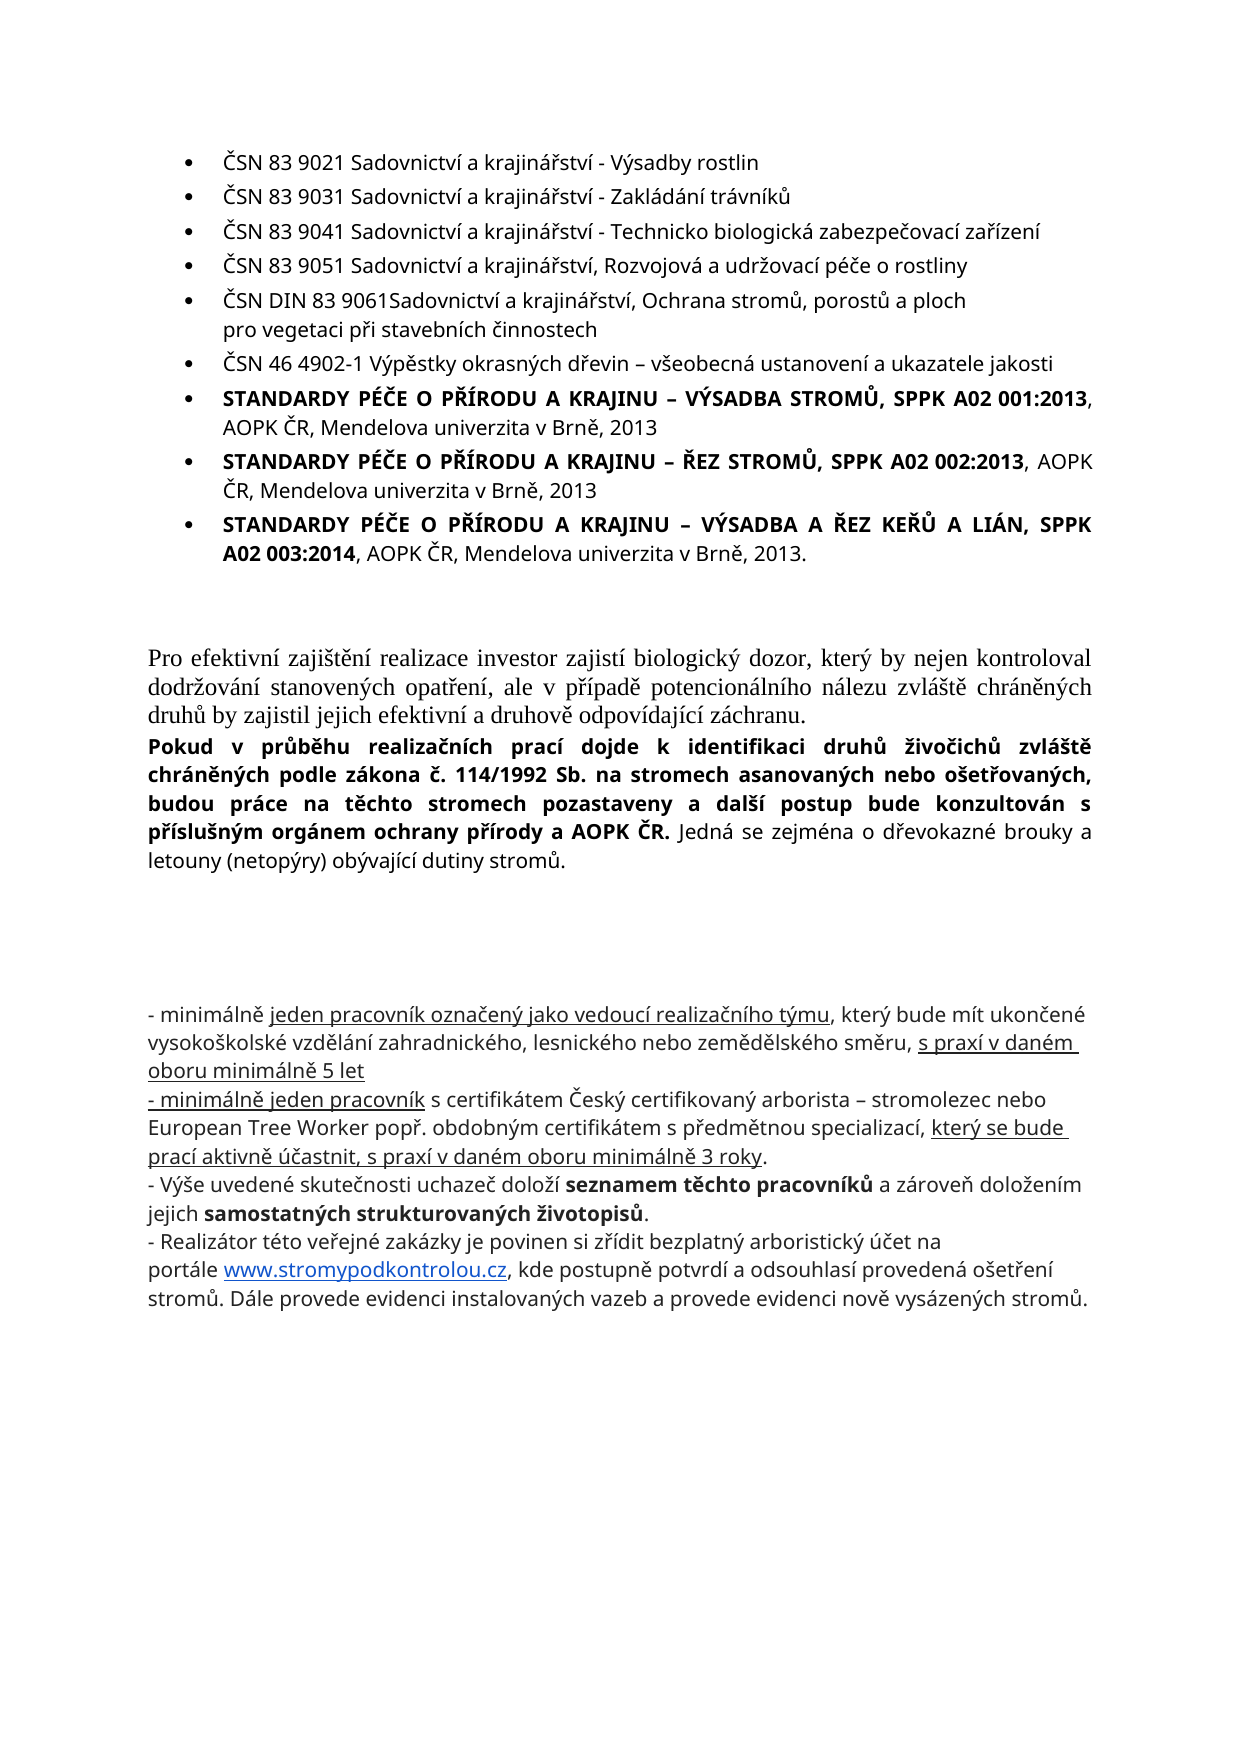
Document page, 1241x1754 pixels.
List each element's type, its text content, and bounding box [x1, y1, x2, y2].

text Pro efektivní zajištění realizace investor zajistí biologický dozor, který by nejen kontroloval dodržování stanovených opatření, ale v případě potencionálního nálezu zvláště chráněných druhů by zajistil jejich efektivní a druhově odpovídající záchranu. [148, 643, 1093, 729]
list STANDARDY PÉČE O PŘÍRODU A KRAJINU – VÝSADBA A ŘEZ KEŘŮ A LIÁN, SPPK A02 003:2014, AOPK ČR, Mendelova univerzita v Brně, 2013. [185, 510, 1093, 567]
list STANDARDY PÉČE O PŘÍRODU A KRAJINU – VÝSADBA STROMŮ, SPPK A02 001:2013, AOPK ČR, Mendelova univerzita v Brně, 2013 [185, 384, 1093, 441]
list ČSN 46 4902-1 Výpěstky okrasných dřevin – všeobecná ustanovení a ukazatele jakosti [185, 349, 1093, 378]
list ČSN DIN 83 9061Sadovnictví a krajinářství, Ochrana stromů, porostů a ploch pro vegetaci při stavebních činnostech [185, 286, 1093, 343]
list ČSN 83 9051 Sadovnictví a krajinářství, Rozvojová a udržovací péče o rostliny [185, 252, 1093, 280]
list ČSN 83 9041 Sadovnictví a krajinářství - Technicko biologická zabezpečovací zařízení [185, 217, 1093, 245]
text - Realizátor této veřejné zakázky je povinen si zřídit bezplatný arboristický účet na portále www.stromypodkontrolou.cz, kde postupně potvrdí a odsouhlasí provedená ošetření stromů. Dále provede evidenci instalovaných vazeb a provede evidenci nově vysázených stromů. [148, 1227, 1093, 1312]
list ČSN 83 9031 Sadovnictví a krajinářství - Zakládání trávníků [185, 182, 1093, 211]
text - minimálně jeden pracovník označený jako vedoucí realizačního týmu, který bude mít ukončené vysokoškolské vzdělání zahradnického, lesnického nebo zemědělského směru, s praxí v daném oboru minimálně 5 let [148, 971, 1093, 1085]
text - minimálně jeden pracovník s certifikátem Český certifikovaný arborista – stromolezec nebo European Tree Worker popř. obdobným certifikátem s předmětnou specializací, který se bude prací aktivně účastnit, s praxí v daném oboru minimálně 3 roky. [148, 1085, 1093, 1170]
list ČSN 83 9021 Sadovnictví a krajinářství - Výsadby rostlin [185, 148, 1093, 176]
text Pokud v průběhu realizačních prací dojde k identifikaci druhů živočichů zvláště chráněných podle zákona č. 114/1992 Sb. na stromech asanovaných nebo ošetřovaných, budou práce na těchto stromech pozastaveny a další postup bude konzultován s příslušným orgánem ochrany přírody a AOPK ČR. Jedná se zejména o dřevokazné brouky a letouny (netopýry) obývající dutiny stromů. [148, 732, 1093, 874]
list STANDARDY PÉČE O PŘÍRODU A KRAJINU – ŘEZ STROMŮ, SPPK A02 002:2013, AOPK ČR, Mendelova univerzita v Brně, 2013 [185, 447, 1093, 504]
text - Výše uvedené skutečnosti uchazeč doloží seznamem těchto pracovníků a zároveň doložením jejich samostatných strukturovaných životopisů. [148, 1170, 1093, 1227]
